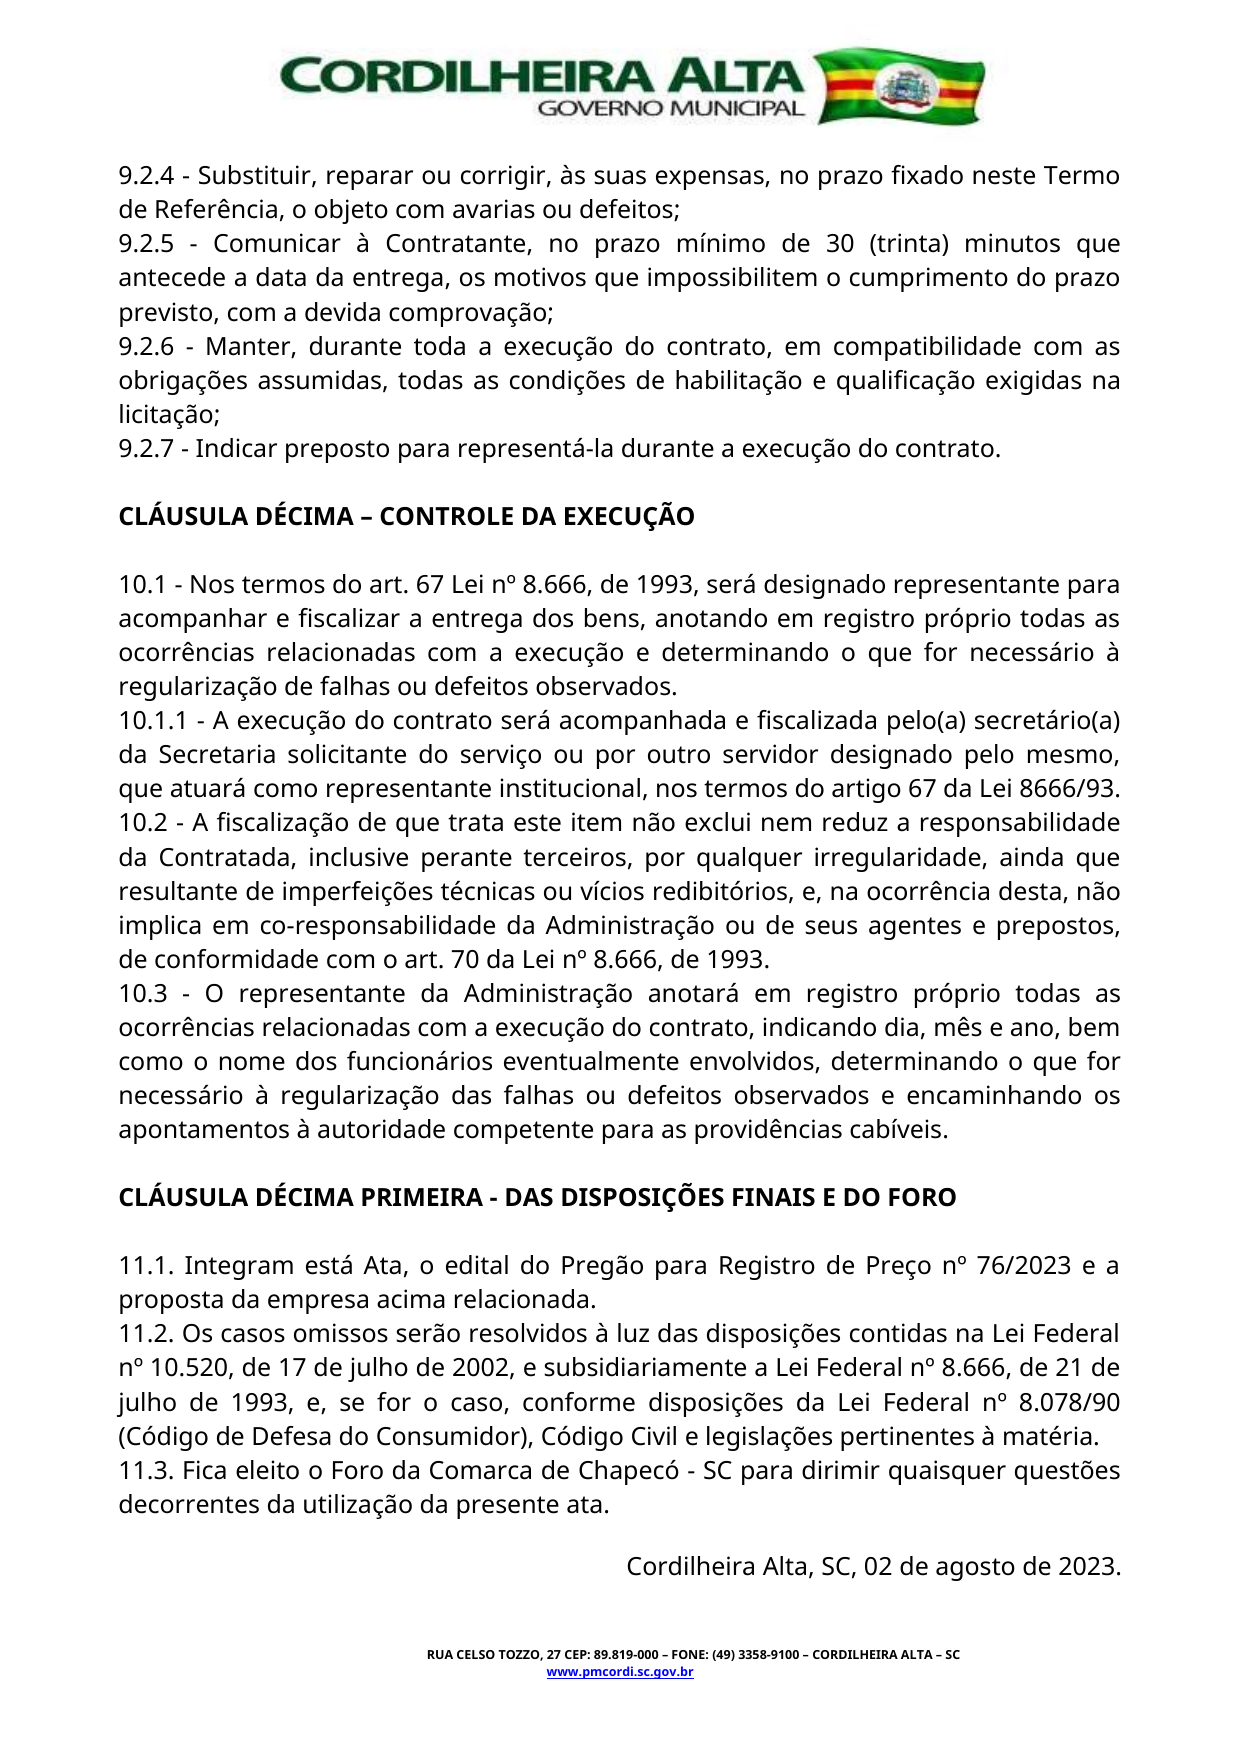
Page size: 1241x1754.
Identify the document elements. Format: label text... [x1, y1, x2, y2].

text 11.3. Fica eleito o Foro da Comarca de Chapecó - SC para dirimir quaisquer questões decorrentes da utilização da presente ata. [118, 1452, 1122, 1520]
text 9.2.6 - Manter, durante toda a execução do contrato, em compatibilidade com as obrigações assumidas, todas as condições de habilitação e qualificação exigidas na licitação; [118, 328, 1122, 430]
picture [257, 23, 1009, 151]
text 9.2.7 - Indicar preposto para representá-la durante a execução do contrato. [118, 430, 1122, 464]
text 11.2. Os casos omissos serão resolvidos à luz das disposições contidas na Lei Federal nº 10.520, de 17 de julho de 2002, e subsidiariamente a Lei Federal nº 8.666, de 21 de julho de 1993, e, se for o caso, conforme disposições da Lei Federal nº 8.078/90 (Código de Defesa do Consumidor), Código Civil e legislações pertinentes à matéria. [118, 1316, 1122, 1452]
text 9.2.5 - Comunicar à Contratante, no prazo mínimo de 30 (trinta) minutos que antecede a data da entrega, os motivos que impossibilitem o cumprimento do prazo previsto, com a devida comprovação; [118, 226, 1122, 328]
text 10.1 - Nos termos do art. 67 Lei nº 8.666, de 1993, será designado representante para acompanhar e fiscalizar a entrega dos bens, anotando em registro próprio todas as ocorrências relacionadas com a execução e determinando o que for necessário à regularização de falhas ou defeitos observados. [118, 567, 1122, 703]
text 10.2 - A fiscalização de que trata este item não exclui nem reduz a responsabilidade da Contratada, inclusive perante terceiros, por qualquer irregularidade, ainda que resultante de imperfeições técnicas ou vícios redibitórios, e, na ocorrência desta, não implica em co-responsabilidade da Administração ou de seus agentes e prepostos, de conformidade com o art. 70 da Lei nº 8.666, de 1993. [118, 805, 1122, 975]
text CLÁUSULA DÉCIMA – CONTROLE DA EXECUÇÃO [118, 498, 1122, 533]
text CLÁUSULA DÉCIMA PRIMEIRA - DAS DISPOSIÇÕES FINAIS E DO FORO [118, 1180, 1122, 1214]
text 10.1.1 - A execução do contrato será acompanhada e fiscalizada pelo(a) secretário(a) da Secretaria solicitante do serviço ou por outro servidor designado pelo mesmo, que atuará como representante institucional, nos termos do artigo 67 da Lei 8666/93. [118, 703, 1122, 805]
text 9.2.4 - Substituir, reparar ou corrigir, às suas expensas, no prazo fixado neste Termo de Referência, o objeto com avarias ou defeitos; [118, 158, 1122, 226]
text 11.1. Integram está Ata, o edital do Pregão para Registro de Preço nº 76/2023 e a proposta da empresa acima relacionada. [118, 1248, 1122, 1316]
text Cordilheira Alta, SC, 02 de agosto de 2023. [118, 1548, 1122, 1582]
text 10.3 - O representante da Administração anotará em registro próprio todas as ocorrências relacionadas com a execução do contrato, indicando dia, mês e ano, bem como o nome dos funcionários eventualmente envolvidos, determinando o que for necessário à regularização das falhas ou defeitos observados e encaminhando os apontamentos à autoridade competente para as providências cabíveis. [118, 975, 1122, 1146]
